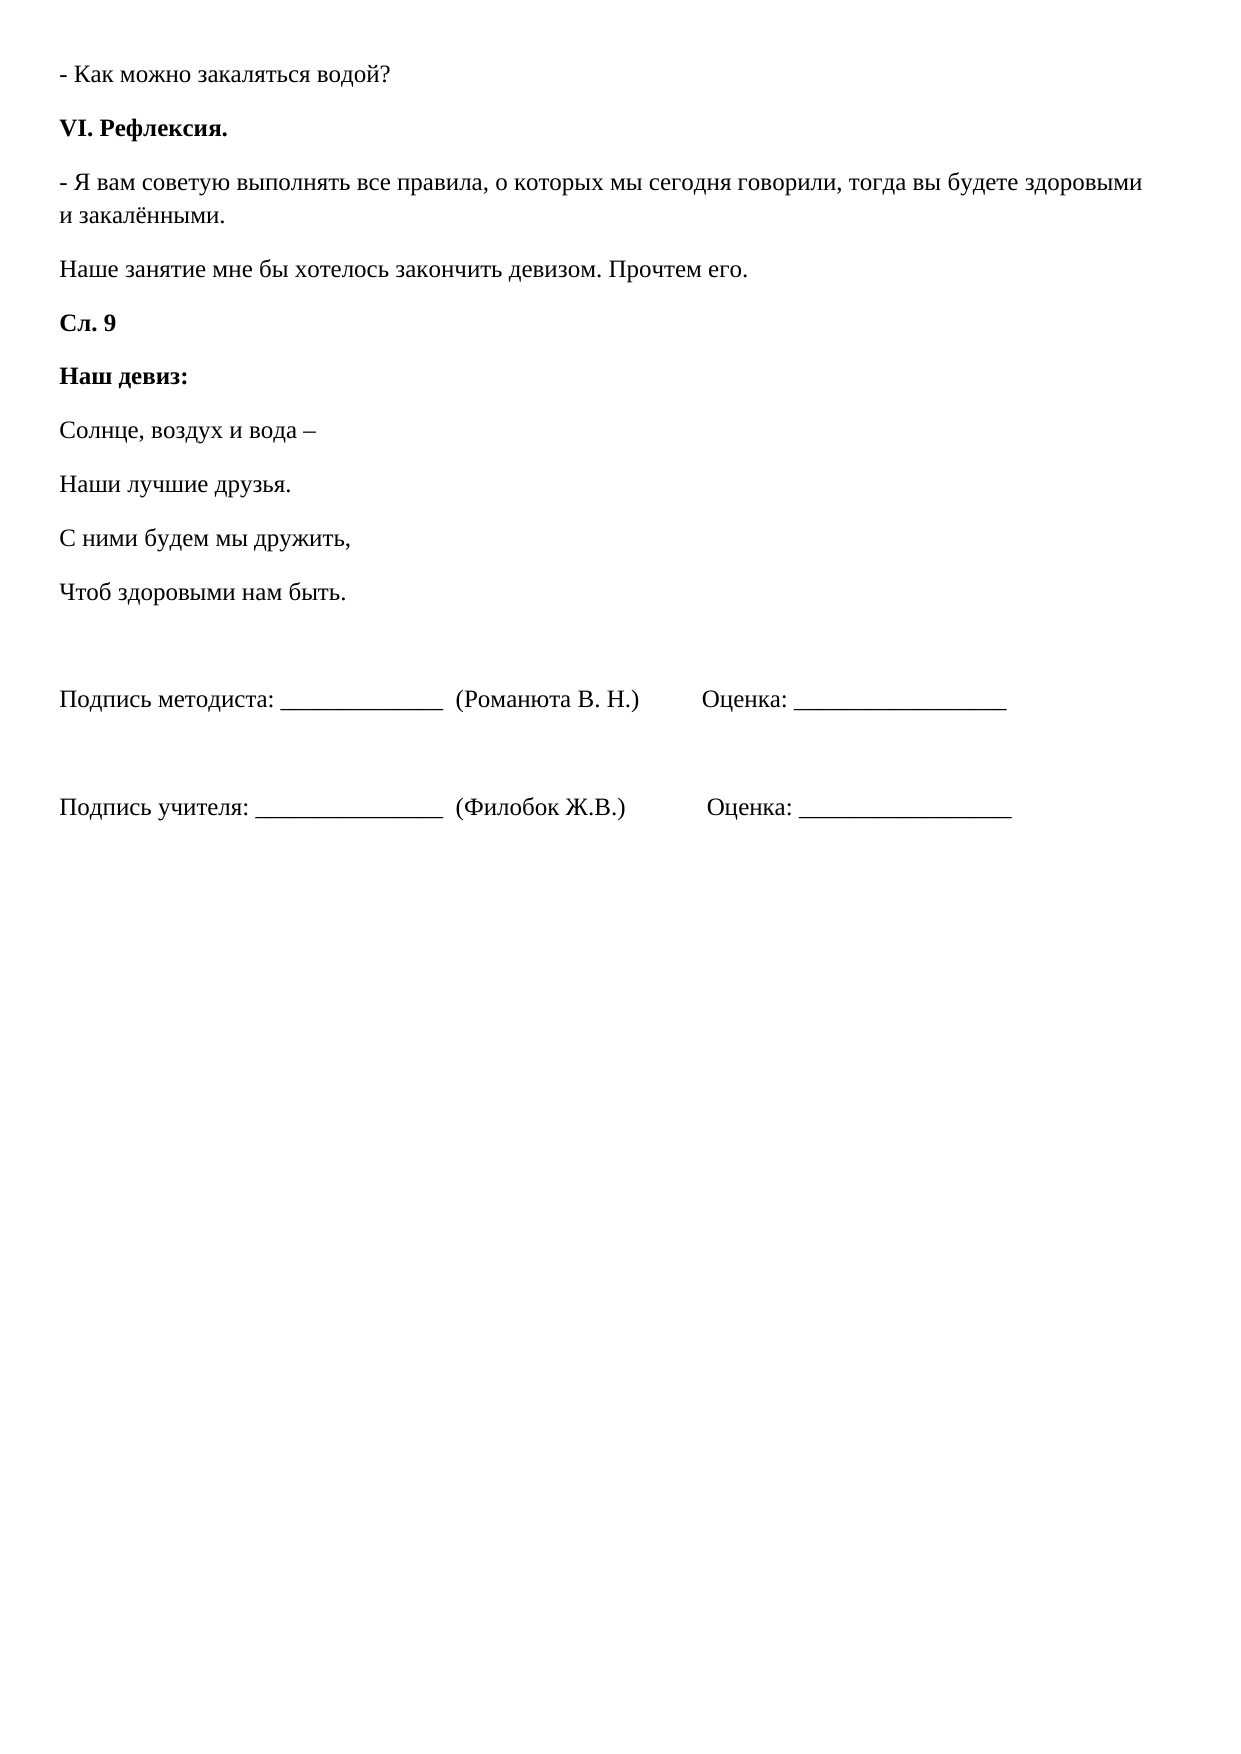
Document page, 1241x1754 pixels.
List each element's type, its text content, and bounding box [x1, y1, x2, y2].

text - Я вам советую выполнять все правила, о которых мы сегодня говорили, тогда вы будете здоровыми и закалёнными. [59, 167, 1152, 229]
text Наш девиз: [59, 361, 1152, 390]
text Чтоб здоровыми нам быть. [59, 577, 1152, 606]
text Наше занятие мне бы хотелось закончить девизом. Прочтем его. [59, 254, 1152, 282]
text VI. Рефлексия. [59, 113, 1152, 142]
text Солнце, воздух и вода – [59, 415, 1152, 444]
text С ними будем мы дружить, [59, 523, 1152, 552]
text Подпись методиста: _____________ (Романюта В. Н.) Оценка: _________________ [59, 684, 1152, 713]
text Сл. 9 [59, 308, 1152, 336]
text Подпись учителя: _______________ (Филобок Ж.В.) Оценка: _________________ [59, 792, 1152, 821]
text - Как можно закаляться водой? [59, 59, 1152, 88]
text Наши лучшие друзья. [59, 469, 1152, 498]
